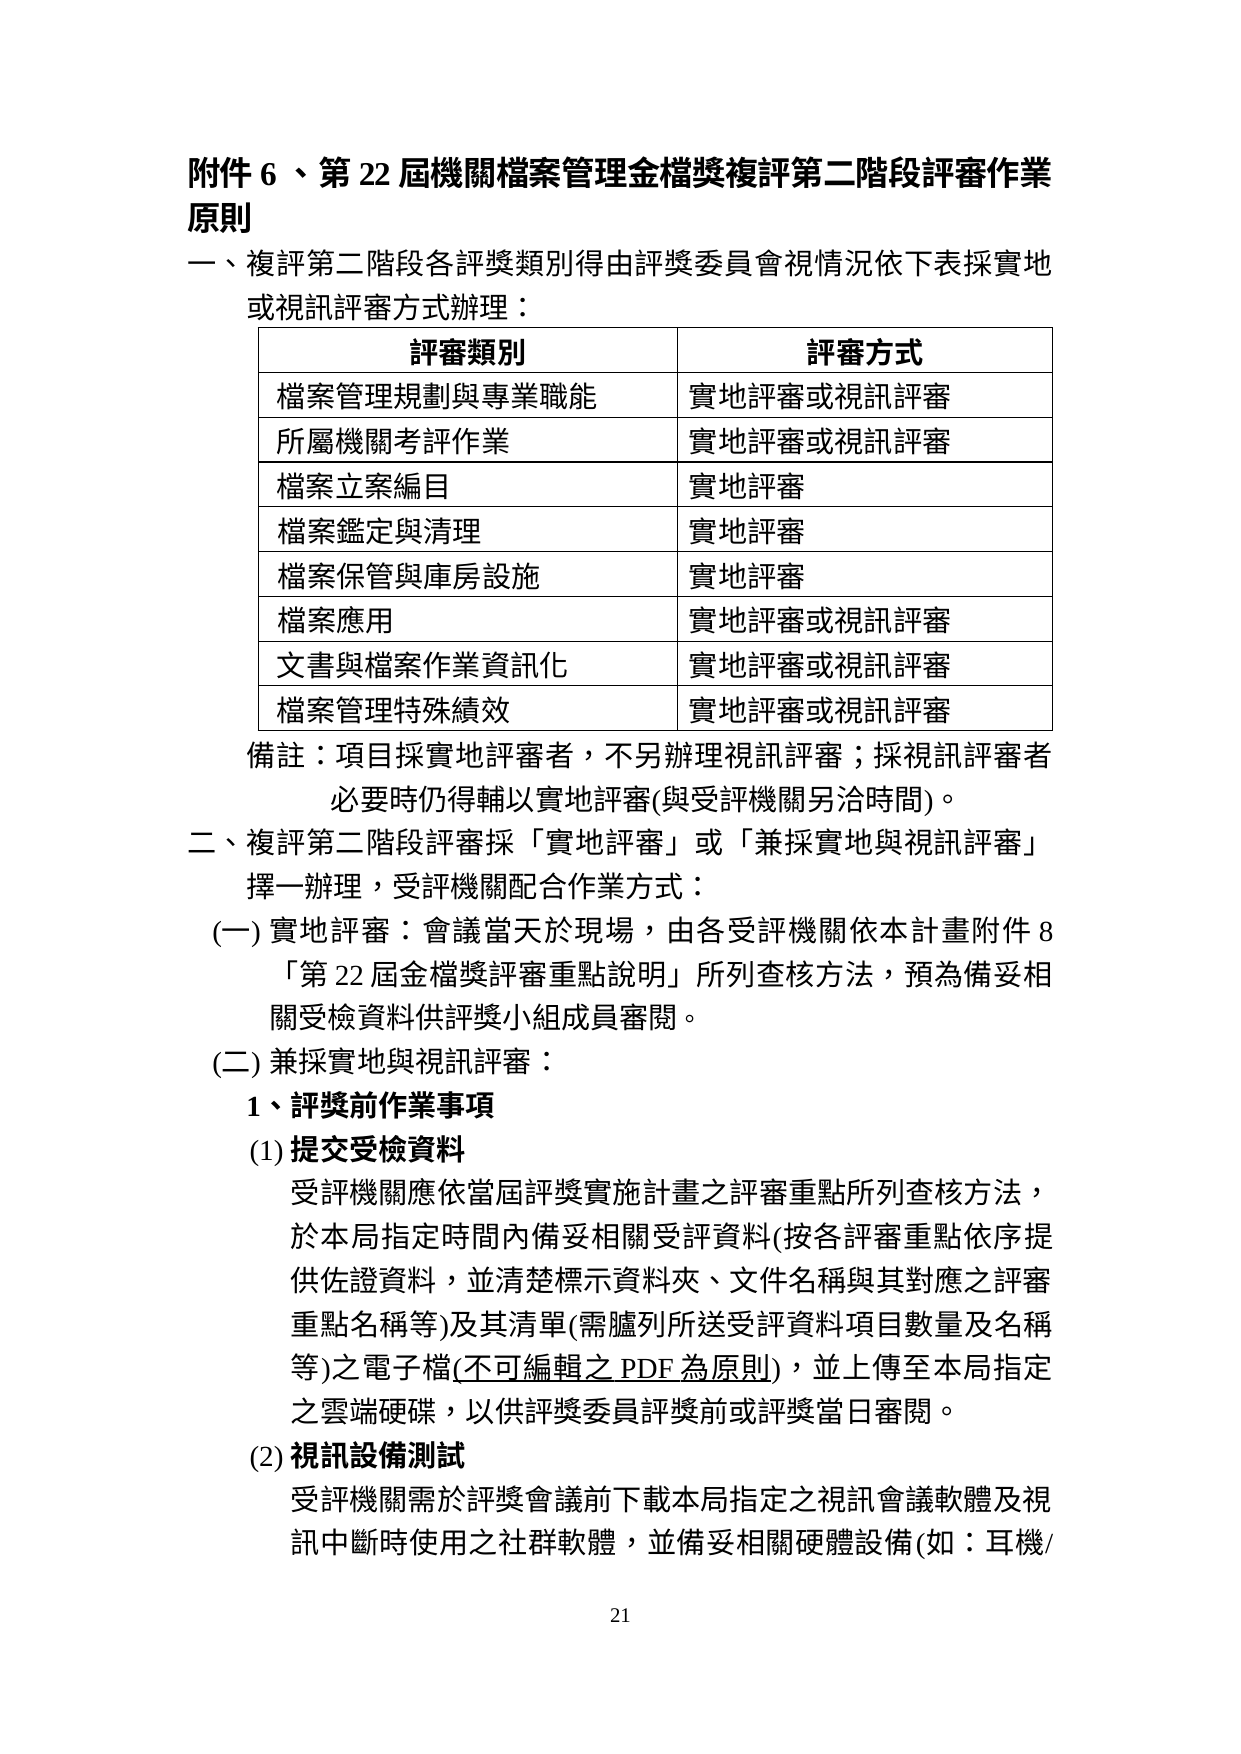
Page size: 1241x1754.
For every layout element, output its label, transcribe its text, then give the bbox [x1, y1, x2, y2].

table_cell 實地評審或視訊評審 [678, 373, 1052, 417]
table_header 評審類別 [259, 328, 677, 372]
list 複評第二階段評審採「實地評審」或「兼採實地與視訊評審」擇一辦理，受評機關配合作業方式： [187, 819, 1053, 906]
list 視訊設備測試 [249, 1431, 1053, 1475]
list 評獎前作業事項 [246, 1081, 1053, 1125]
text 附件6 、第22屆機關檔案管理金檔獎複評第二階段評審作業原則 [187, 150, 1053, 239]
list 兼採實地與視訊評審： [212, 1037, 1053, 1081]
table_cell 實地評審 [678, 507, 1052, 551]
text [291, 1475, 1053, 1562]
table_cell 文書與檔案作業資訊化 [259, 642, 677, 685]
table_header 評審方式 [678, 328, 1052, 372]
table_cell 實地評審或視訊評審 [678, 686, 1052, 730]
table_cell 檔案應用 [259, 597, 677, 641]
table_cell 所屬機關考評作業 [259, 418, 677, 461]
table_cell 實地評審 [678, 463, 1052, 506]
table_cell 檔案管理規劃與專業職能 [259, 373, 677, 417]
table_cell 實地評審 [678, 552, 1052, 596]
table_cell 檔案立案編目 [259, 463, 677, 506]
table_cell 實地評審或視訊評審 [678, 642, 1052, 685]
list 實地評審：會議當天於現場，由各受評機關依本計畫附件8「第22屆金檔獎評審重點說明」所列查核方法，預為備妥相關受檢資料供評獎小組成員審閱。 [212, 906, 1053, 1037]
table_cell 實地評審或視訊評審 [678, 597, 1052, 641]
table_cell 實地評審或視訊評審 [678, 418, 1052, 461]
table_cell 檔案保管與庫房設施 [259, 552, 677, 596]
list 提交受檢資料 受評機關應依當屆評獎實施計畫之評審重點所列查核方法，於本局指定時間內備妥相關受評資料(按各評審重點依序提供佐證資料，並清楚標示資料夾、文件名稱與其對應之評審重點名稱等)及其清單(需臚列所送受評資料項目數量及名稱等)之電子檔(不可編輯之PDF為原則)，並上傳至本局指定之雲端硬碟，以供評獎委員評獎前或評獎當日審閱。 [249, 1125, 1053, 1431]
list 複評第二階段各評獎類別得由評獎委員會視情況依下表採實地或視訊評審方式辦理： [187, 239, 1053, 327]
table_cell 檔案管理特殊績效 [259, 686, 677, 730]
table_cell 檔案鑑定與清理 [259, 507, 677, 551]
text 備註：項目採實地評審者，不另辦理視訊評審；採視訊評審者，必要時仍得輔以實地評審(與受評機關另洽時間)。 [246, 731, 1053, 819]
